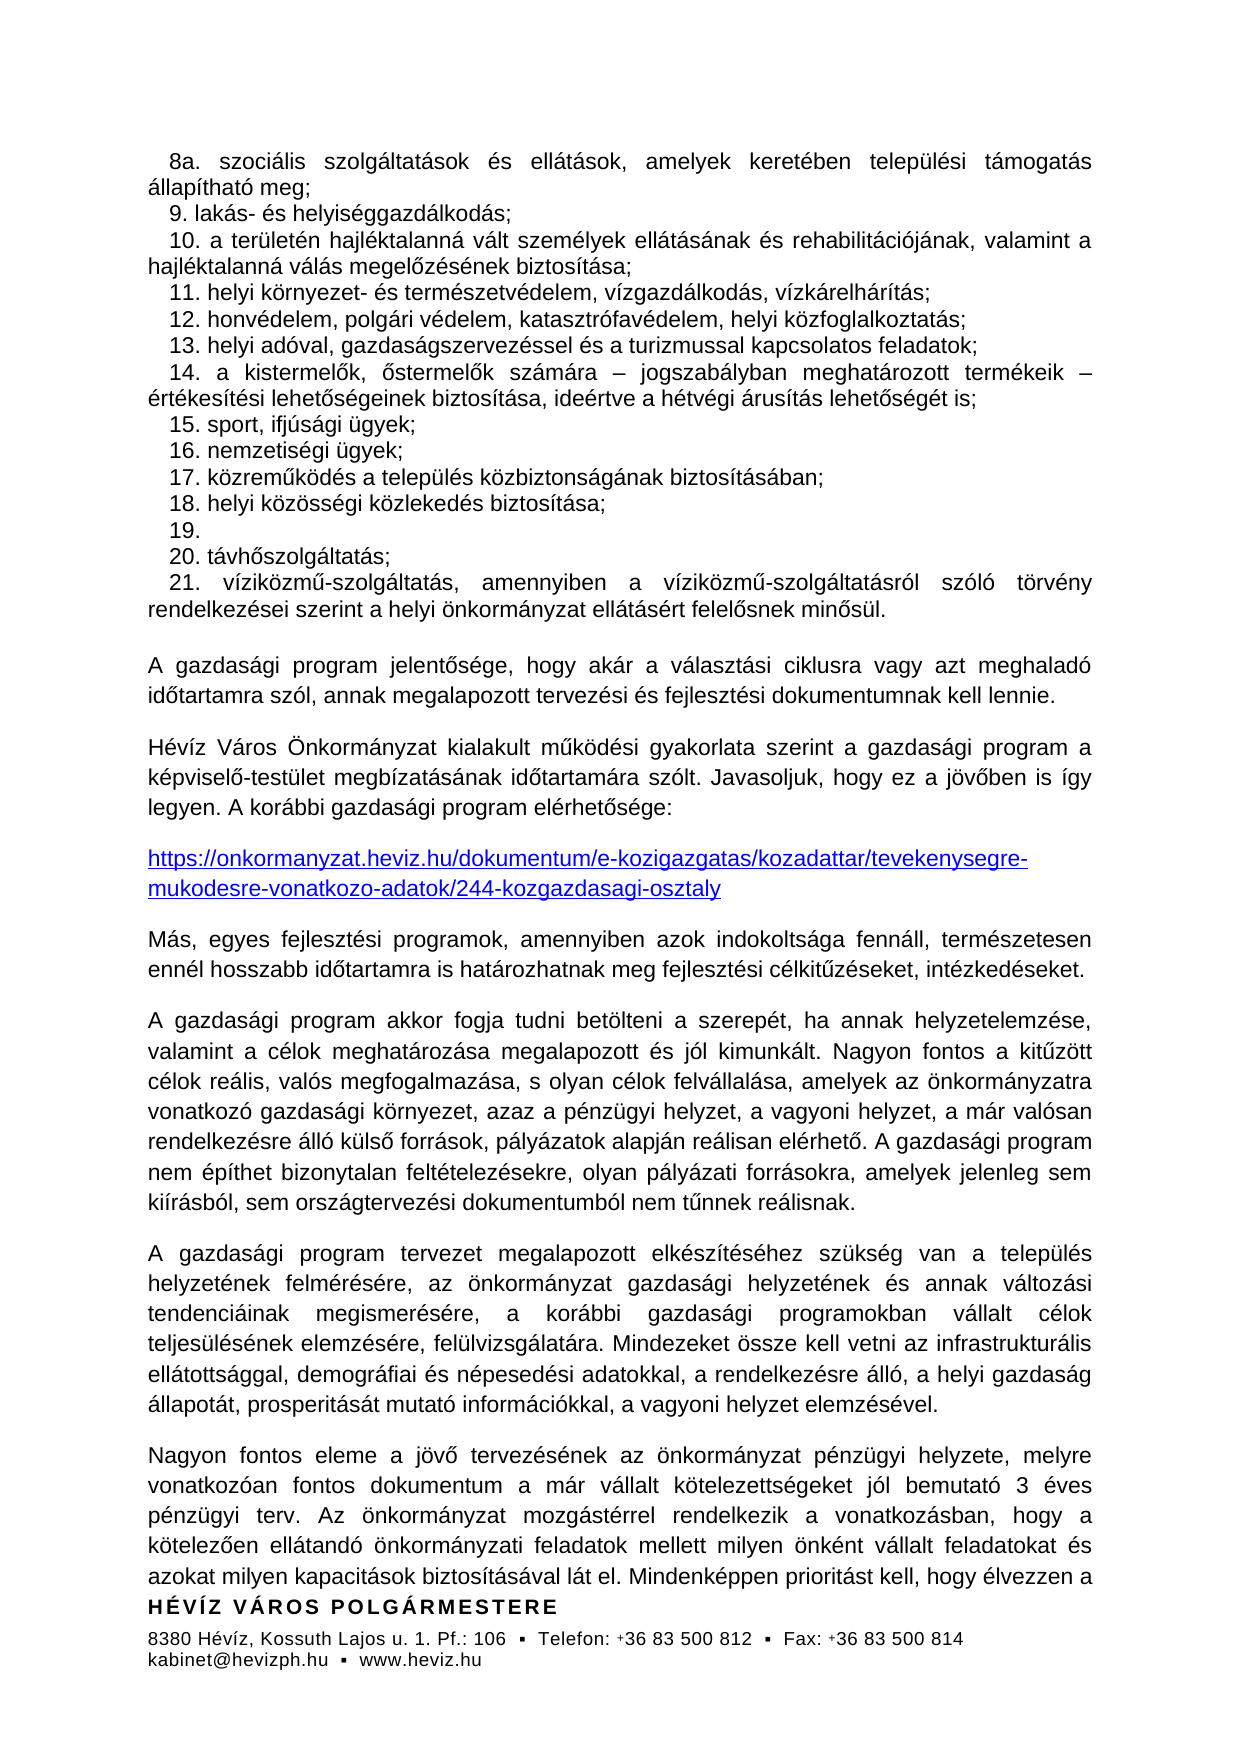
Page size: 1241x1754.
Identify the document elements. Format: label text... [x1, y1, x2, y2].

text 19. [148, 517, 1093, 543]
text 13. helyi adóval, gazdaságszervezéssel és a turizmussal kapcsolatos feladatok; [148, 332, 1093, 358]
text A gazdasági program tervezet megalapozott elkészítéséhez szükség van a település helyzetének felmérésére, az önkormányzat gazdasági helyzetének és annak változási tendenciáinak megismerésére, a korábbi gazdasági programokban vállalt célok teljesülésének elemzésére, felülvizsgálatára. Mindezeket össze kell vetni az infrastrukturális ellátottsággal, demográfiai és népesedési adatokkal, a rendelkezésre álló, a helyi gazdaság állapotát, prosperitását mutató információkkal, a vagyoni helyzet elemzésével. [148, 1240, 1093, 1417]
text https://onkormanyzat.heviz.hu/dokumentum/e-kozigazgatas/kozadattar/tevekenysegre-mukodesre-vonatkozo-adatok/244-kozgazdasagi-osztaly [148, 845, 1093, 901]
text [148, 1442, 1093, 1589]
text 18. helyi közösségi közlekedés biztosítása; [148, 490, 1093, 517]
text 21. víziközmű-szolgáltatás, amennyiben a víziközmű-szolgáltatásról szóló törvény rendelkezései szerint a helyi önkormányzat ellátásért felelősnek minősül. [148, 569, 1093, 622]
text A gazdasági program jelentősége, hogy akár a választási ciklusra vagy azt meghaladó időtartamra szól, annak megalapozott tervezési és fejlesztési dokumentumnak kell lennie. [148, 652, 1093, 709]
text 9. lakás- és helyiséggazdálkodás; [148, 200, 1093, 227]
text 15. sport, ifjúsági ügyek; [148, 411, 1093, 437]
text 16. nemzetiségi ügyek; [148, 437, 1093, 464]
text A gazdasági program akkor fogja tudni betölteni a szerepét, ha annak helyzetelemzése, valamint a célok meghatározása megalapozott és jól kimunkált. Nagyon fontos a kitűzött célok reális, valós megfogalmazása, s olyan célok felvállalása, amelyek az önkormányzatra vonatkozó gazdasági környezet, azaz a pénzügyi helyzet, a vagyoni helyzet, a már valósan rendelkezésre álló külső források, pályázatok alapján reálisan elérhető. A gazdasági program nem építhet bizonytalan feltételezésekre, olyan pályázati forrásokra, amelyek jelenleg sem kiírásból, sem országtervezési dokumentumból nem tűnnek reálisnak. [148, 1007, 1093, 1215]
text 8a. szociális szolgáltatások és ellátások, amelyek keretében települési támogatás állapítható meg; [148, 148, 1093, 200]
text 20. távhőszolgáltatás; [148, 543, 1093, 569]
text 12. honvédelem, polgári védelem, katasztrófavédelem, helyi közfoglalkoztatás; [148, 306, 1093, 332]
text Más, egyes fejlesztési programok, amennyiben azok indokoltsága fennáll, természetesen ennél hosszabb időtartamra is határozhatnak meg fejlesztési célkitűzéseket, intézkedéseket. [148, 926, 1093, 983]
text 11. helyi környezet- és természetvédelem, vízgazdálkodás, vízkárelhárítás; [148, 279, 1093, 306]
text 17. közreműködés a település közbiztonságának biztosításában; [148, 464, 1093, 490]
text 10. a területén hajléktalanná vált személyek ellátásának és rehabilitációjának, valamint a hajléktalanná válás megelőzésének biztosítása; [148, 227, 1093, 279]
text Hévíz Város Önkormányzat kialakult működési gyakorlata szerint a gazdasági program a képviselő-testület megbízatásának időtartamára szólt. Javasoljuk, hogy ez a jövőben is így legyen. A korábbi gazdasági program elérhetősége: [148, 733, 1093, 820]
text 14. a kistermelők, őstermelők számára – jogszabályban meghatározott termékeik – értékesítési lehetőségeinek biztosítása, ideértve a hétvégi árusítás lehetőségét is; [148, 358, 1093, 411]
